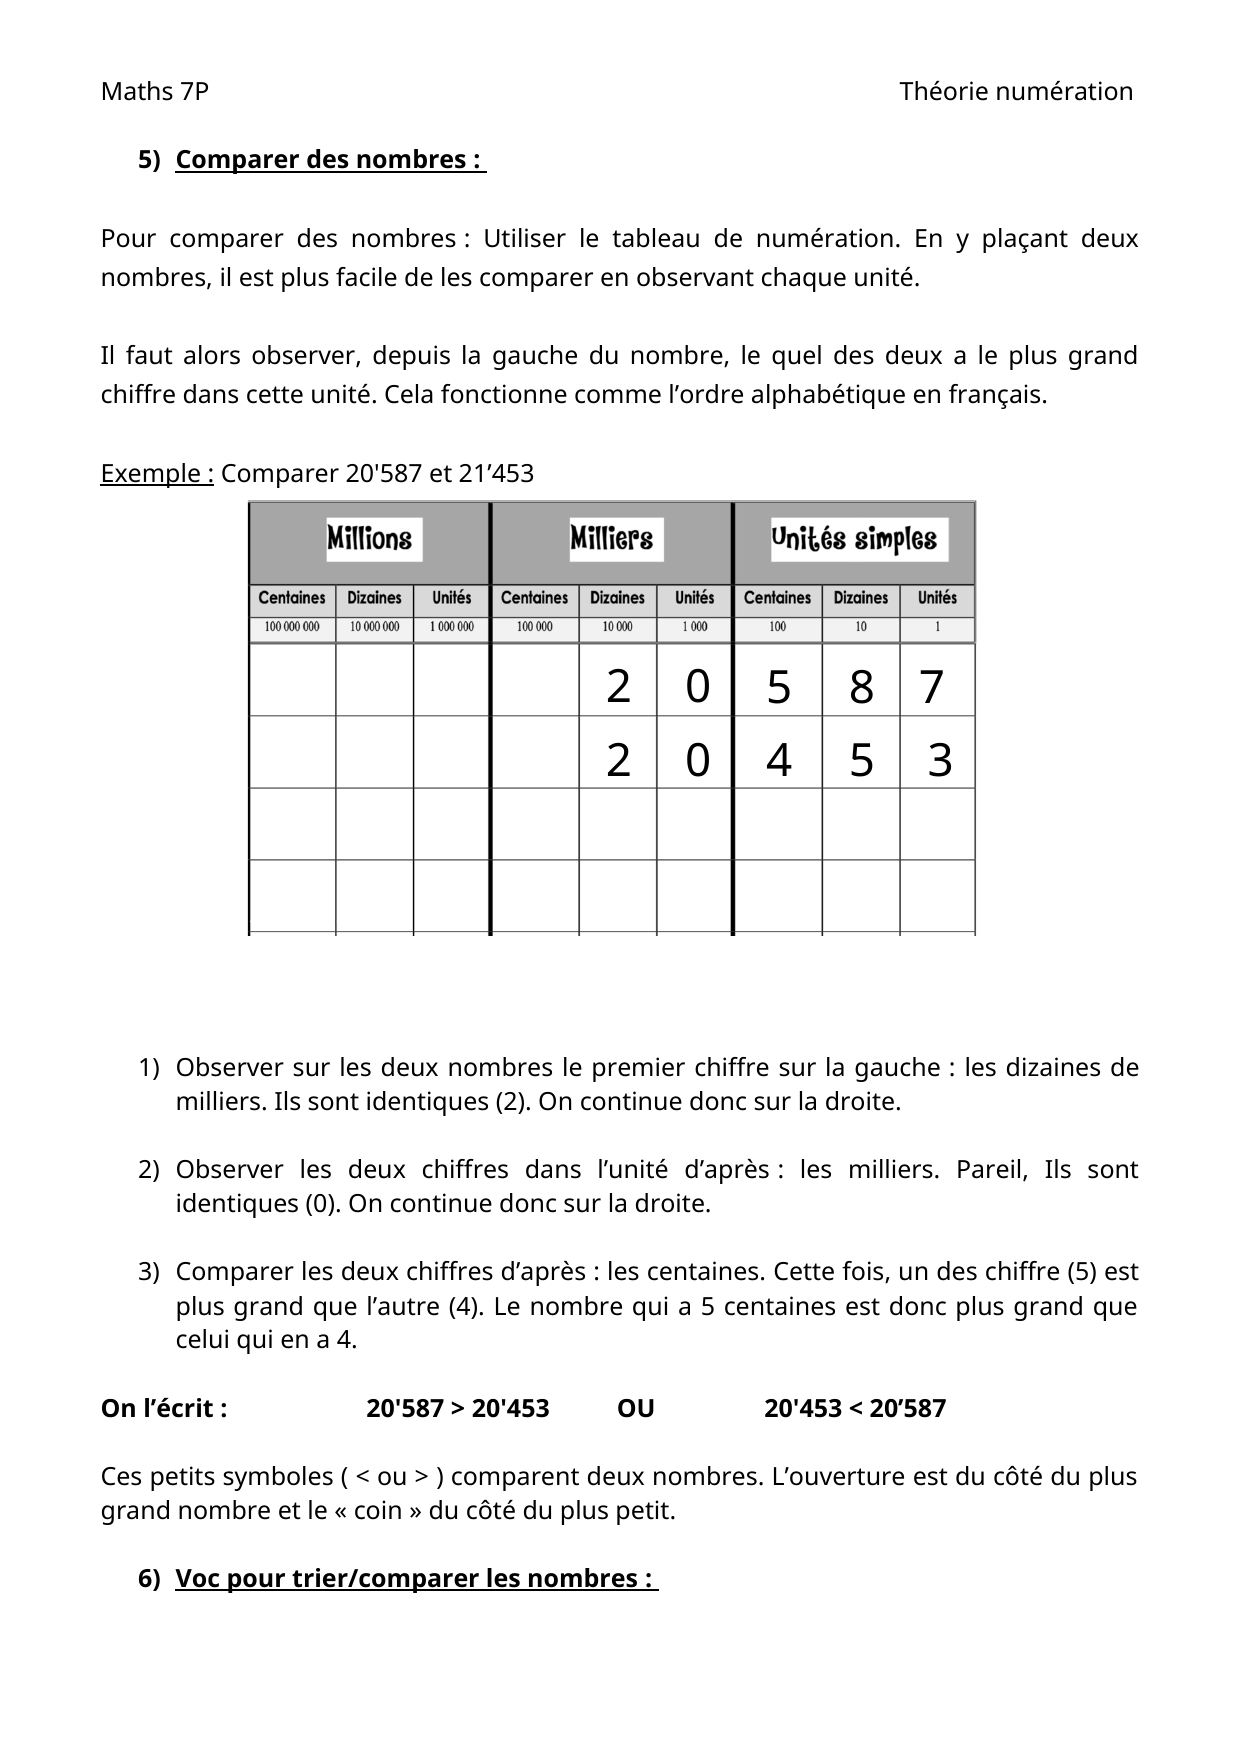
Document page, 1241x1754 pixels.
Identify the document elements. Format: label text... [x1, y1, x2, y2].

list Comparer les deux chiffres d’après : les centaines. Cette fois, un des chiffre (5) est plus grand que l’autre (4). Le nombre qui a 5 centaines est donc plus grand que celui qui en a 4. [138, 1254, 1140, 1356]
list Comparer des nombres : [138, 142, 1140, 176]
text On l’écrit : 20'587 > 20'453 OU 20'453 < 20’587 [100, 1390, 1140, 1424]
list Voc pour trier/comparer les nombres : [138, 1561, 1140, 1595]
text Ces petits symboles ( < ou > ) comparent deux nombres. L’ouverture est du côté du plus grand nombre et le « coin » du côté du plus petit. [100, 1458, 1140, 1527]
list Observer les deux chiffres dans l’unité d’après : les milliers. Pareil, Ils sont identiques (0). On continue donc sur la droite. [138, 1152, 1140, 1220]
text Il faut alors observer, depuis la gauche du nombre, le quel des deux a le plus grand chiffre dans cette unité. Cela fonctionne comme l’ordre alphabétique en français. [100, 338, 1140, 411]
list Observer sur les deux nombres le premier chiffre sur la gauche : les dizaines de milliers. Ils sont identiques (2). On continue donc sur la droite. [138, 1050, 1140, 1118]
picture [247, 498, 978, 936]
text Exemple : Comparer 20'587 et 21’453 [100, 455, 1140, 489]
text Pour comparer des nombres : Utiliser le tableau de numération. En y plaçant deux nombres, il est plus facile de les comparer en observant chaque unité. [100, 220, 1140, 293]
